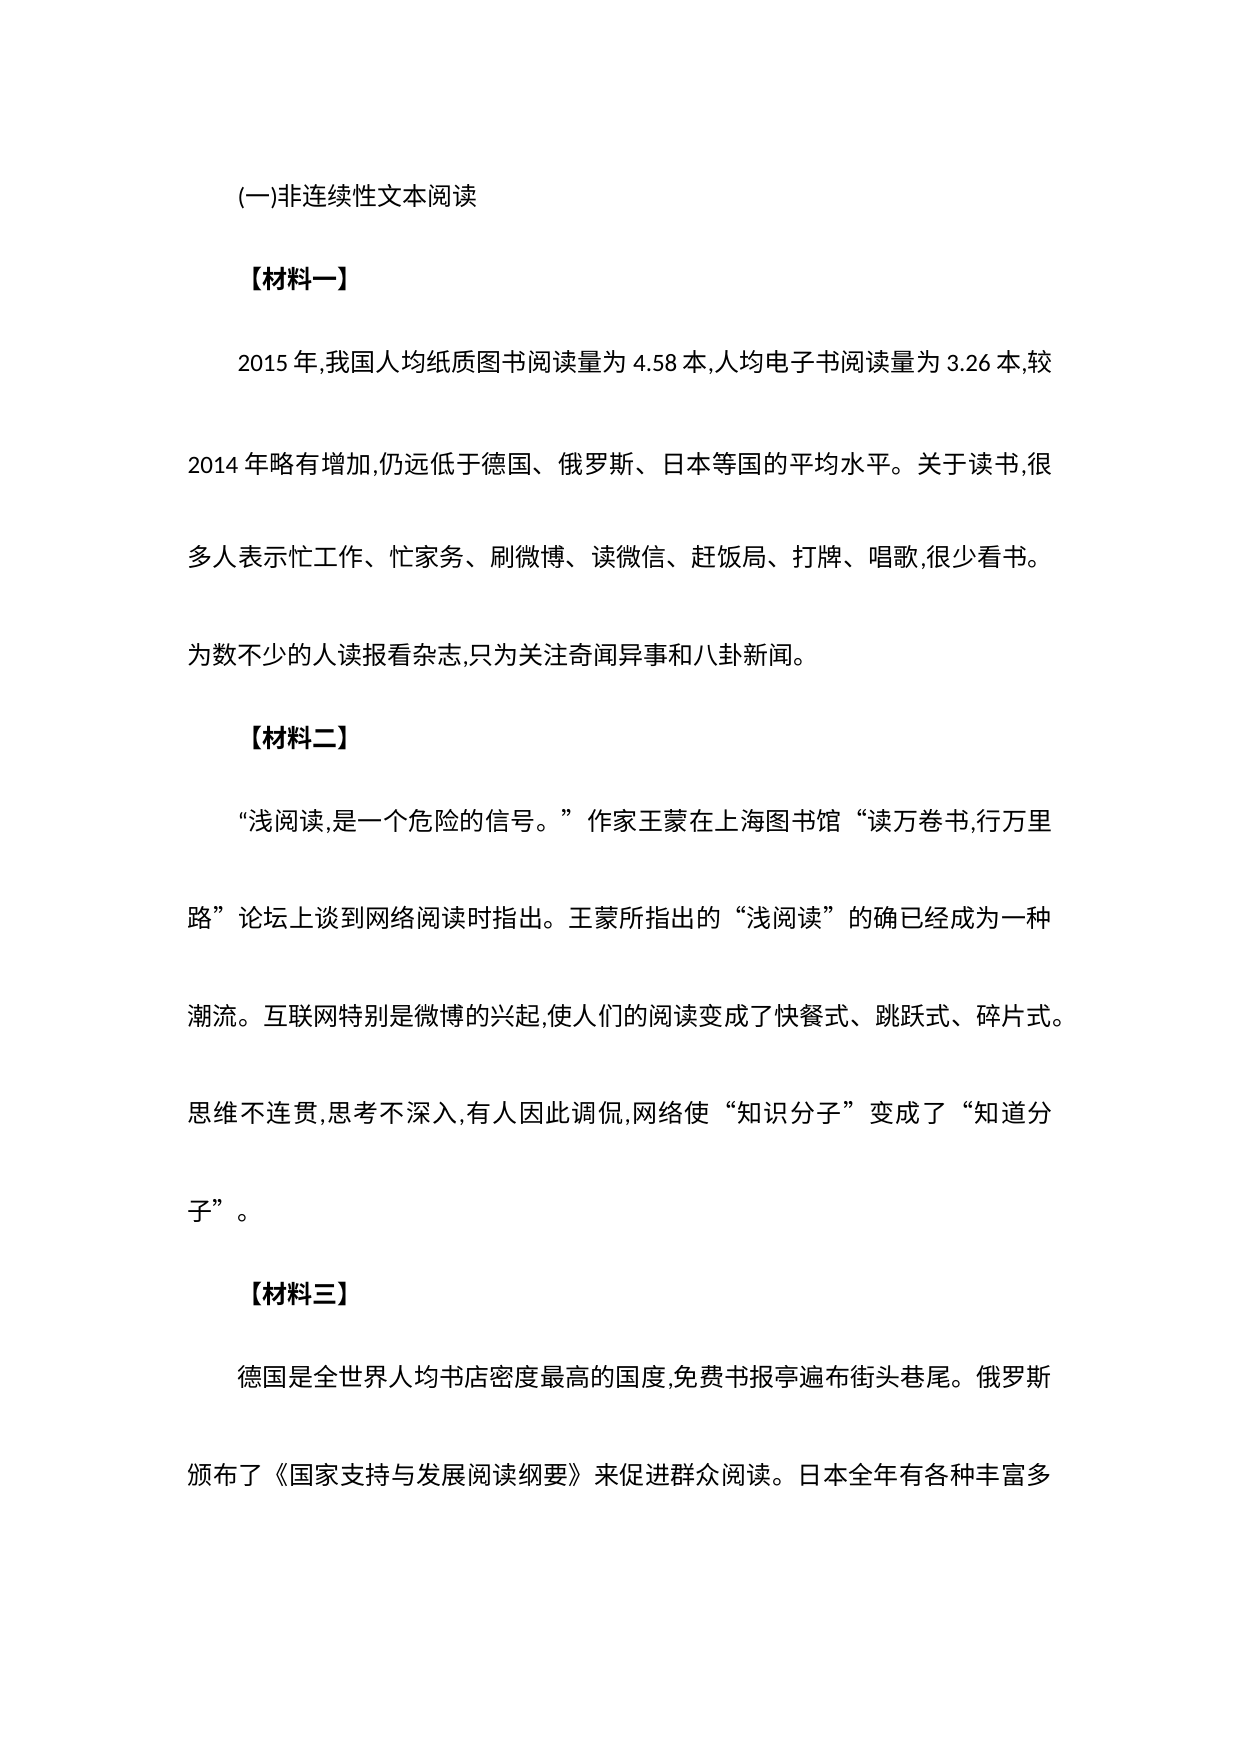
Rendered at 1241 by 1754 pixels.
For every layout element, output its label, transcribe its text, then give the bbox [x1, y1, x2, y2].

text 【材料三】 [187, 1260, 1053, 1325]
text 2015年,我国人均纸质图书阅读量为4.58本,人均电子书阅读量为3.26本,较2014年略有增加,仍远低于德国、俄罗斯、日本等国的平均水平。关于读书,很多人表示忙工作、忙家务、刷微博、读微信、赶饭局、打牌、唱歌,很少看书。为数不少的人读报看杂志,只为关注奇闻异事和八卦新闻。 [187, 328, 1053, 686]
text (一)非连续性文本阅读 [187, 162, 1053, 227]
text 【材料二】 [187, 704, 1053, 769]
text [187, 1343, 1053, 1506]
text 【材料一】 [187, 245, 1053, 310]
text “浅阅读,是一个危险的信号。”作家王蒙在上海图书馆“读万卷书,行万里路”论坛上谈到网络阅读时指出。王蒙所指出的“浅阅读”的确已经成为一种潮流。互联网特别是微博的兴起,使人们的阅读变成了快餐式、跳跃式、碎片式。思维不连贯,思考不深入,有人因此调侃,网络使“知识分子”变成了“知道分子”。 [187, 787, 1053, 1242]
